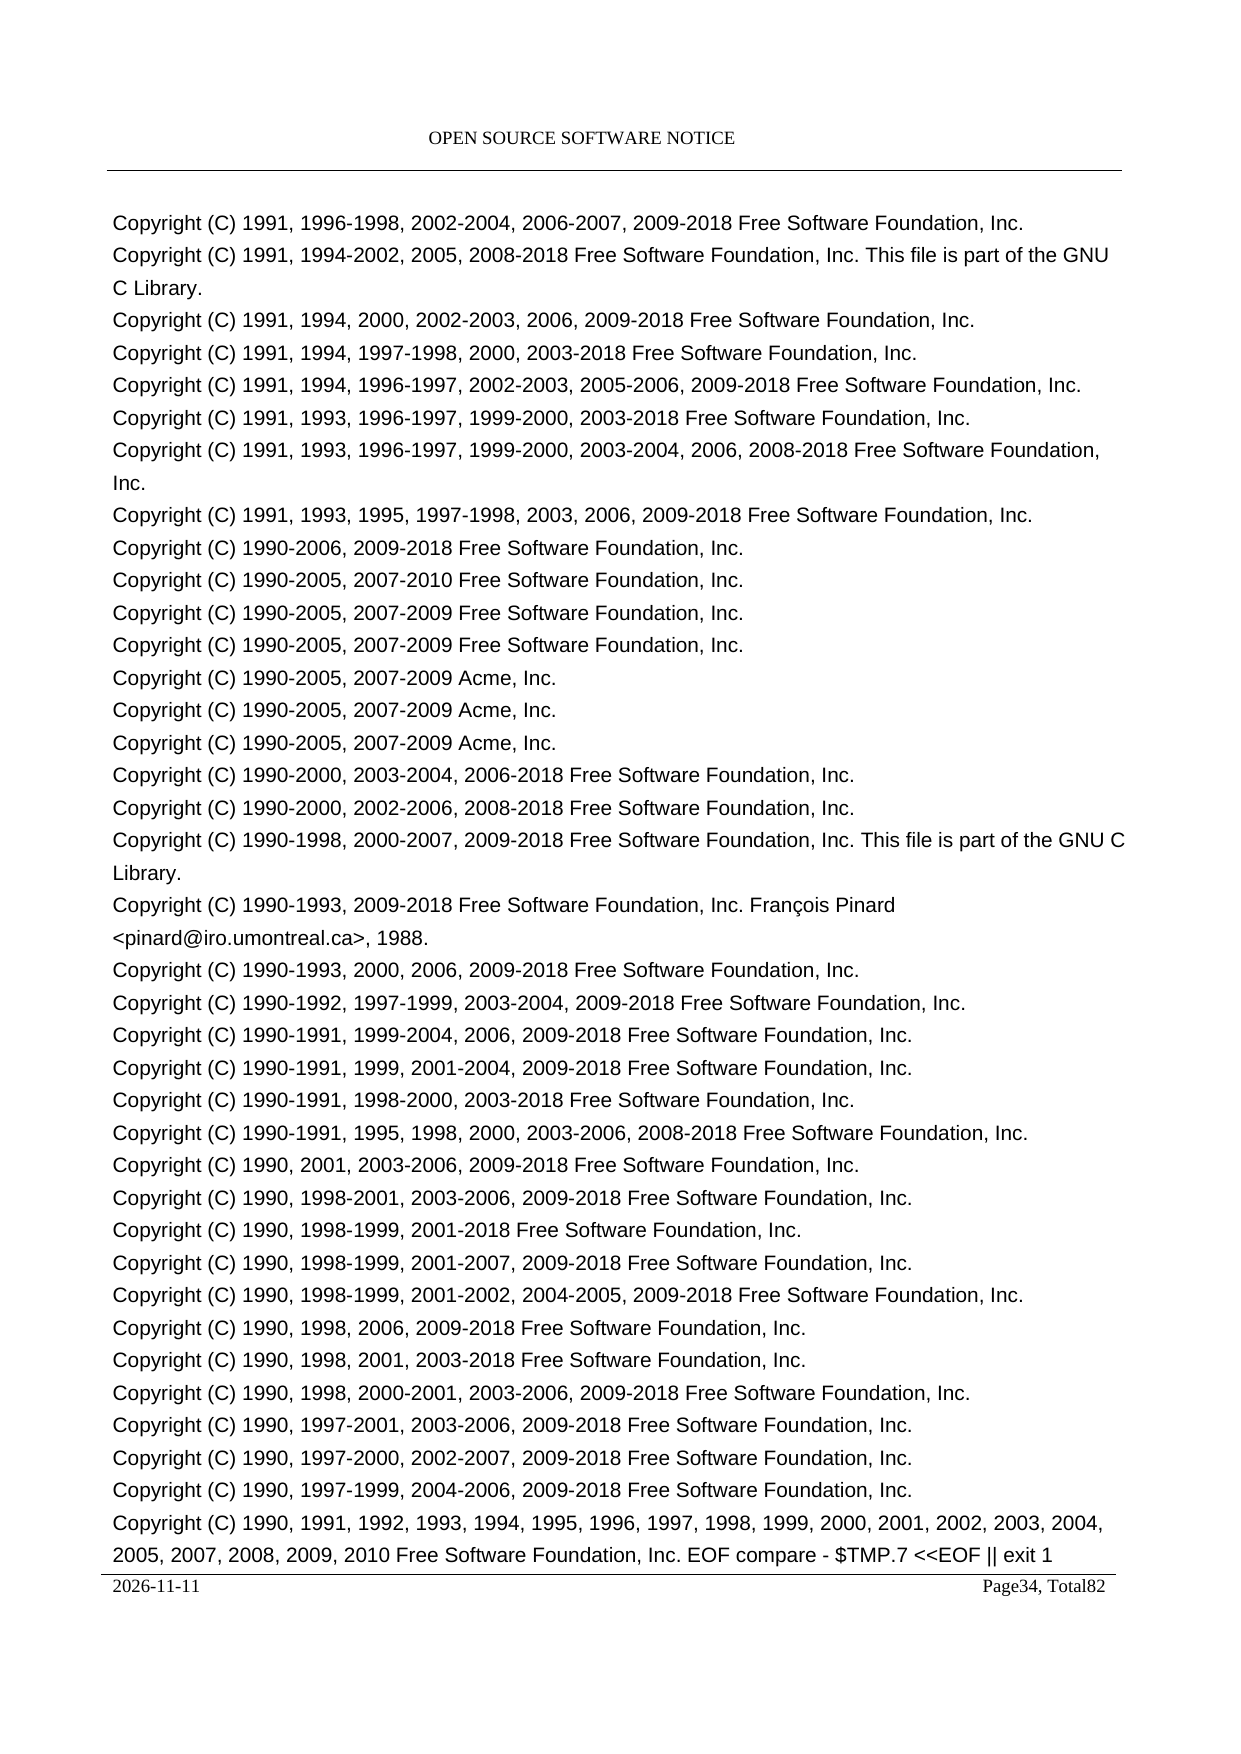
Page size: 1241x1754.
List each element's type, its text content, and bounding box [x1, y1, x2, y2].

text Copyright (C) 1991, 1994-2002, 2005, 2008-2018 Free Software Foundation, Inc. This file is part of the GNU C Library. [112, 239, 1128, 304]
text Copyright (C) 1990-2000, 2002-2006, 2008-2018 Free Software Foundation, Inc. [112, 791, 1128, 824]
text Copyright (C) 1991, 1993, 1996-1997, 1999-2000, 2003-2018 Free Software Foundation, Inc. [112, 401, 1128, 434]
text Copyright (C) 1990-2005, 2007-2009 Free Software Foundation, Inc. [112, 629, 1128, 661]
text Copyright (C) 1990-1991, 1999, 2001-2004, 2009-2018 Free Software Foundation, Inc. [112, 1051, 1128, 1084]
text Copyright (C) 1990, 1998-2001, 2003-2006, 2009-2018 Free Software Foundation, Inc. [112, 1181, 1128, 1214]
text Copyright (C) 1991, 1994, 1996-1997, 2002-2003, 2005-2006, 2009-2018 Free Software Foundation, Inc. [112, 369, 1128, 401]
text Copyright (C) 1990, 1997-2001, 2003-2006, 2009-2018 Free Software Foundation, Inc. [112, 1409, 1128, 1441]
text Copyright (C) 1990-2000, 2003-2004, 2006-2018 Free Software Foundation, Inc. [112, 759, 1128, 791]
text Copyright (C) 1991, 1996-1998, 2002-2004, 2006-2007, 2009-2018 Free Software Foundation, Inc. [112, 206, 1128, 239]
text Copyright (C) 1990-2005, 2007-2009 Acme, Inc. [112, 694, 1128, 726]
text Copyright (C) 1990-1991, 1995, 1998, 2000, 2003-2006, 2008-2018 Free Software Foundation, Inc. [112, 1116, 1128, 1149]
text Copyright (C) 1990-2005, 2007-2009 Acme, Inc. [112, 726, 1128, 759]
text Copyright (C) 1990-1991, 1998-2000, 2003-2018 Free Software Foundation, Inc. [112, 1084, 1128, 1116]
text Copyright (C) 1990-1993, 2009-2018 Free Software Foundation, Inc. François Pinard <pinard@iro.umontreal.ca>, 1988. [112, 889, 1128, 954]
text Copyright (C) 1990, 1998, 2001, 2003-2018 Free Software Foundation, Inc. [112, 1344, 1128, 1376]
text Copyright (C) 1990-1998, 2000-2007, 2009-2018 Free Software Foundation, Inc. This file is part of the GNU C Library. [112, 824, 1128, 889]
text Copyright (C) 1990, 1998-1999, 2001-2007, 2009-2018 Free Software Foundation, Inc. [112, 1246, 1128, 1279]
text Copyright (C) 1990, 1997-2000, 2002-2007, 2009-2018 Free Software Foundation, Inc. [112, 1441, 1128, 1474]
text Copyright (C) 1990, 1997-1999, 2004-2006, 2009-2018 Free Software Foundation, Inc. [112, 1474, 1128, 1506]
text Copyright (C) 1990, 2001, 2003-2006, 2009-2018 Free Software Foundation, Inc. [112, 1149, 1128, 1181]
text Copyright (C) 1990, 1998-1999, 2001-2002, 2004-2005, 2009-2018 Free Software Foundation, Inc. [112, 1279, 1128, 1311]
text Copyright (C) 1991, 1993, 1996-1997, 1999-2000, 2003-2004, 2006, 2008-2018 Free Software Foundation, Inc. [112, 434, 1128, 499]
text Copyright (C) 1990-1991, 1999-2004, 2006, 2009-2018 Free Software Foundation, Inc. [112, 1019, 1128, 1051]
text Copyright (C) 1991, 1993, 1995, 1997-1998, 2003, 2006, 2009-2018 Free Software Foundation, Inc. [112, 499, 1128, 531]
text Copyright (C) 1990-2005, 2007-2010 Free Software Foundation, Inc. [112, 564, 1128, 596]
text Copyright (C) 1990, 1998, 2000-2001, 2003-2006, 2009-2018 Free Software Foundation, Inc. [112, 1376, 1128, 1409]
text Copyright (C) 1990, 1998-1999, 2001-2018 Free Software Foundation, Inc. [112, 1214, 1128, 1246]
text Copyright (C) 1990-1993, 2000, 2006, 2009-2018 Free Software Foundation, Inc. [112, 954, 1128, 986]
text Copyright (C) 1990, 1991, 1992, 1993, 1994, 1995, 1996, 1997, 1998, 1999, 2000, 2001, 2002, 2003, 2004, 2005, 2007, 2008, 2009, 2010 Free Software Foundation, Inc. EOF compare - $TMP.7 <<EOF || exit 1 [112, 1506, 1128, 1571]
text Copyright (C) 1990, 1998, 2006, 2009-2018 Free Software Foundation, Inc. [112, 1311, 1128, 1344]
text Copyright (C) 1990-2006, 2009-2018 Free Software Foundation, Inc. [112, 531, 1128, 564]
text Copyright (C) 1990-1992, 1997-1999, 2003-2004, 2009-2018 Free Software Foundation, Inc. [112, 986, 1128, 1019]
text Copyright (C) 1991, 1994, 1997-1998, 2000, 2003-2018 Free Software Foundation, Inc. [112, 336, 1128, 369]
text Copyright (C) 1990-2005, 2007-2009 Free Software Foundation, Inc. [112, 596, 1128, 629]
text Copyright (C) 1991, 1994, 2000, 2002-2003, 2006, 2009-2018 Free Software Foundation, Inc. [112, 304, 1128, 336]
text Copyright (C) 1990-2005, 2007-2009 Acme, Inc. [112, 661, 1128, 694]
